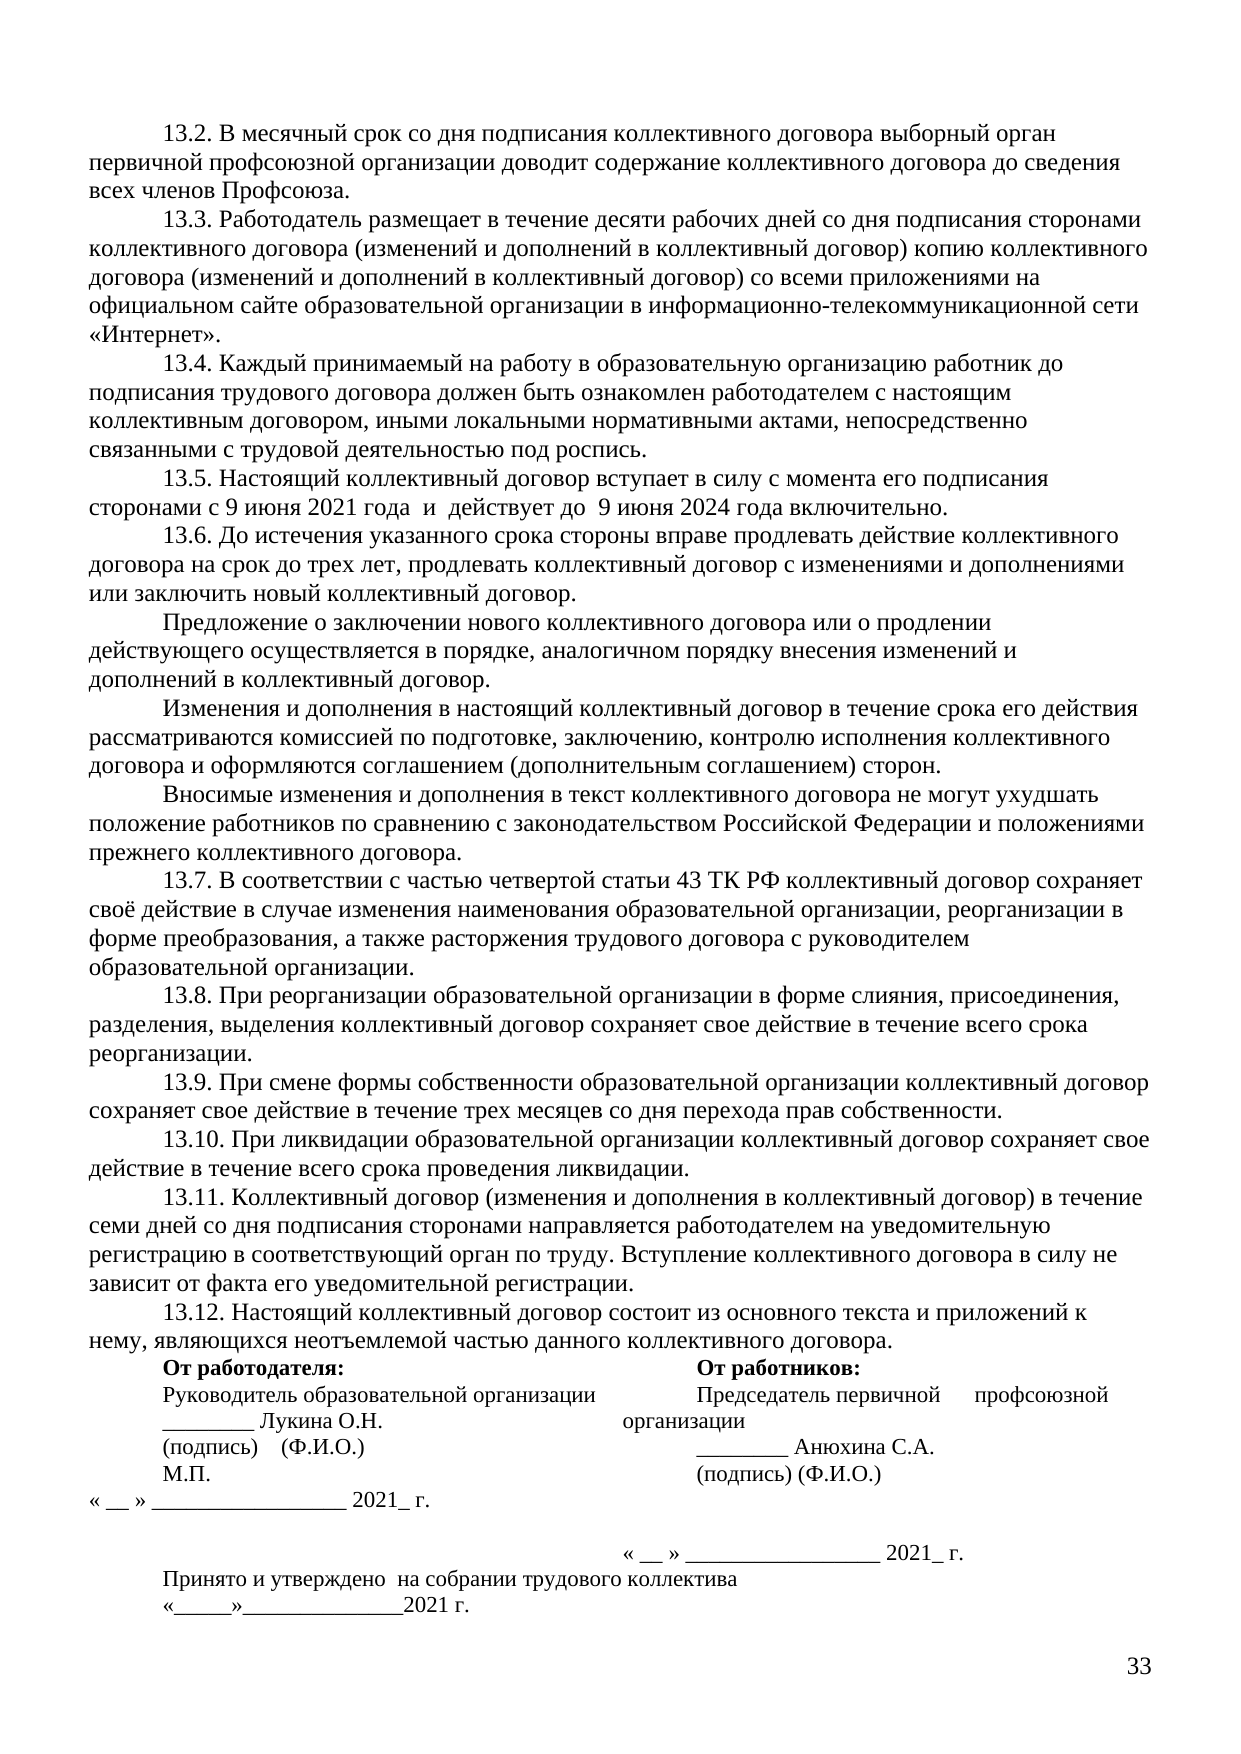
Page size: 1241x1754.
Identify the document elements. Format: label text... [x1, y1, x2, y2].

text 13.2. В месячный срок со дня подписания коллективного договора выборный орган первичной профсоюзной организации доводит содержание коллективного договора до сведения всех членов Профсоюза. [89, 118, 1152, 204]
text Изменения и дополнения в настоящий коллективный договор в течение срока его действия рассматриваются комиссией по подготовке, заключению, контролю исполнения коллективного договора и оформляются соглашением (дополнительным соглашением) сторон. [89, 693, 1152, 779]
text 13.3. Работодатель размещает в течение десяти рабочих дней со дня подписания сторонами коллективного договора (изменений и дополнений в коллективный договор) копию коллективного договора (изменений и дополнений в коллективный договор) со всеми приложениями на официальном сайте образовательной организации в информационно-телекоммуникационной сети «Интернет». [89, 204, 1152, 348]
text 13.7. В соответствии с частью четвертой статьи 43 ТК РФ коллективный договор сохраняет своё действие в случае изменения наименования образовательной организации, реорганизации в форме преобразования, а также расторжения трудового договора с руководителем образовательной организации. [89, 866, 1152, 981]
text 13.11. Коллективный договор (изменения и дополнения в коллективный договор) в течение семи дней со дня подписания сторонами направляется работодателем на уведомительную регистрацию в соответствующий орган по труду. Вступление коллективного договора в силу не зависит от факта его уведомительной регистрации. [89, 1182, 1152, 1297]
text 13.4. Каждый принимаемый на работу в образовательную организацию работник до подписания трудового договора должен быть ознакомлен работодателем с настоящим коллективным договором, иными локальными нормативными актами, непосредственно связанными с трудовой деятельностью под роспись. [89, 348, 1152, 463]
text Предложение о заключении нового коллективного договора или о продлении действующего осуществляется в порядке, аналогичном порядку внесения изменений и дополнений в коллективный договор. [89, 607, 1152, 693]
text 13.5. Настоящий коллективный договор вступает в силу с момента его подписания сторонами с 9 июня 2021 года и действует до 9 июня 2024 года включительно. [89, 463, 1152, 521]
text Принято и утверждено на собрании трудового коллектива [89, 1565, 1152, 1592]
text 13.10. При ликвидации образовательной организации коллективный договор сохраняет свое действие в течение всего срока проведения ликвидации. [89, 1124, 1152, 1182]
table_header От работников: Председатель первичной профсоюзной организации ________ Анюхина С.А. (подпись) (Ф.И.О.) « __ » _________________ 2021_ г. [611, 1354, 1145, 1565]
table_header От работодателя: Руководитель образовательной организации ________ Лукина О.Н. (подпись) (Ф.И.О.) М.П. « __ » _________________ 2021_ г. [78, 1354, 611, 1565]
text Вносимые изменения и дополнения в текст коллективного договора не могут ухудшать положение работников по сравнению с законодательством Российской Федерации и положениями прежнего коллективного договора. [89, 779, 1152, 866]
text «_____»______________2021 г. [89, 1592, 1152, 1618]
text 13.12. Настоящий коллективный договор состоит из основного текста и приложений к нему, являющихся неотъемлемой частью данного коллективного договора. [89, 1297, 1152, 1354]
text 13.8. При реорганизации образовательной организации в форме слияния, присоединения, разделения, выделения коллективный договор сохраняет свое действие в течение всего срока реорганизации. [89, 981, 1152, 1067]
text 13.6. До истечения указанного срока стороны вправе продлевать действие коллективного договора на срок до трех лет, продлевать коллективный договор с изменениями и дополнениями или заключить новый коллективный договор. [89, 521, 1152, 607]
text 13.9. При смене формы собственности образовательной организации коллективный договор сохраняет свое действие в течение трех месяцев со дня перехода прав собственности. [89, 1067, 1152, 1124]
